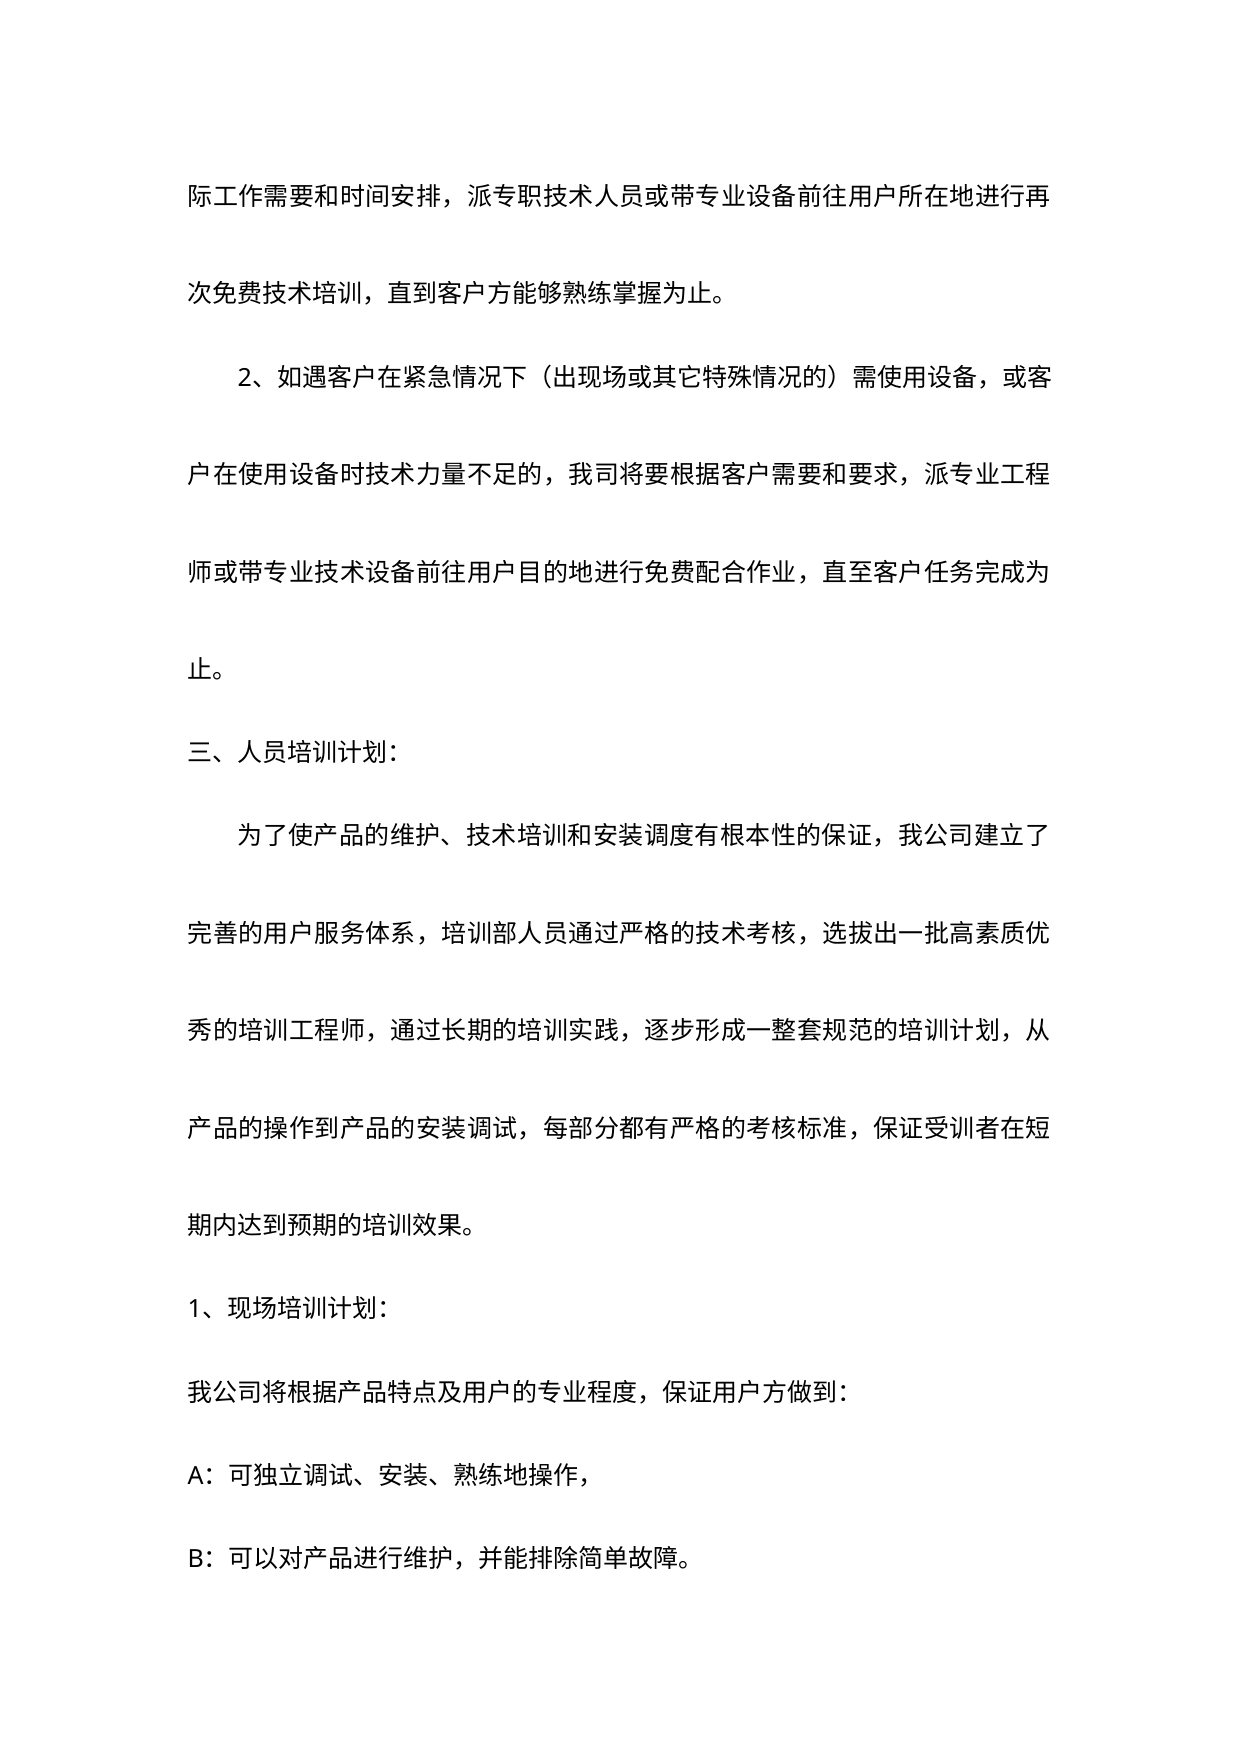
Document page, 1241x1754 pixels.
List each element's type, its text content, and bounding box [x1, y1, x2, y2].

text 为了使产品的维护、技术培训和安装调度有根本性的保证，我公司建立了完善的用户服务体系，培训部人员通过严格的技术考核，选拔出一批高素质优秀的培训工程师，通过长期的培训实践，逐步形成一整套规范的培训计划，从产品的操作到产品的安装调试，每部分都有严格的考核标准，保证受训者在短期内达到预期的培训效果。 [187, 801, 1053, 1256]
text B：可以对产品进行维护，并能排除简单故障。 [187, 1524, 1053, 1589]
text 2、如遇客户在紧急情况下（出现场或其它特殊情况的）需使用设备，或客户在使用设备时技术力量不足的，我司将要根据客户需要和要求，派专业工程师或带专业技术设备前往用户目的地进行免费配合作业，直至客户任务完成为止。 [187, 343, 1053, 700]
text 三、人员培训计划： [187, 718, 1053, 783]
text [187, 162, 1053, 324]
text A：可独立调试、安装、熟练地操作， [187, 1441, 1053, 1506]
text 我公司将根据产品特点及用户的专业程度，保证用户方做到： [187, 1358, 1053, 1423]
text 1、现场培训计划： [187, 1274, 1053, 1339]
